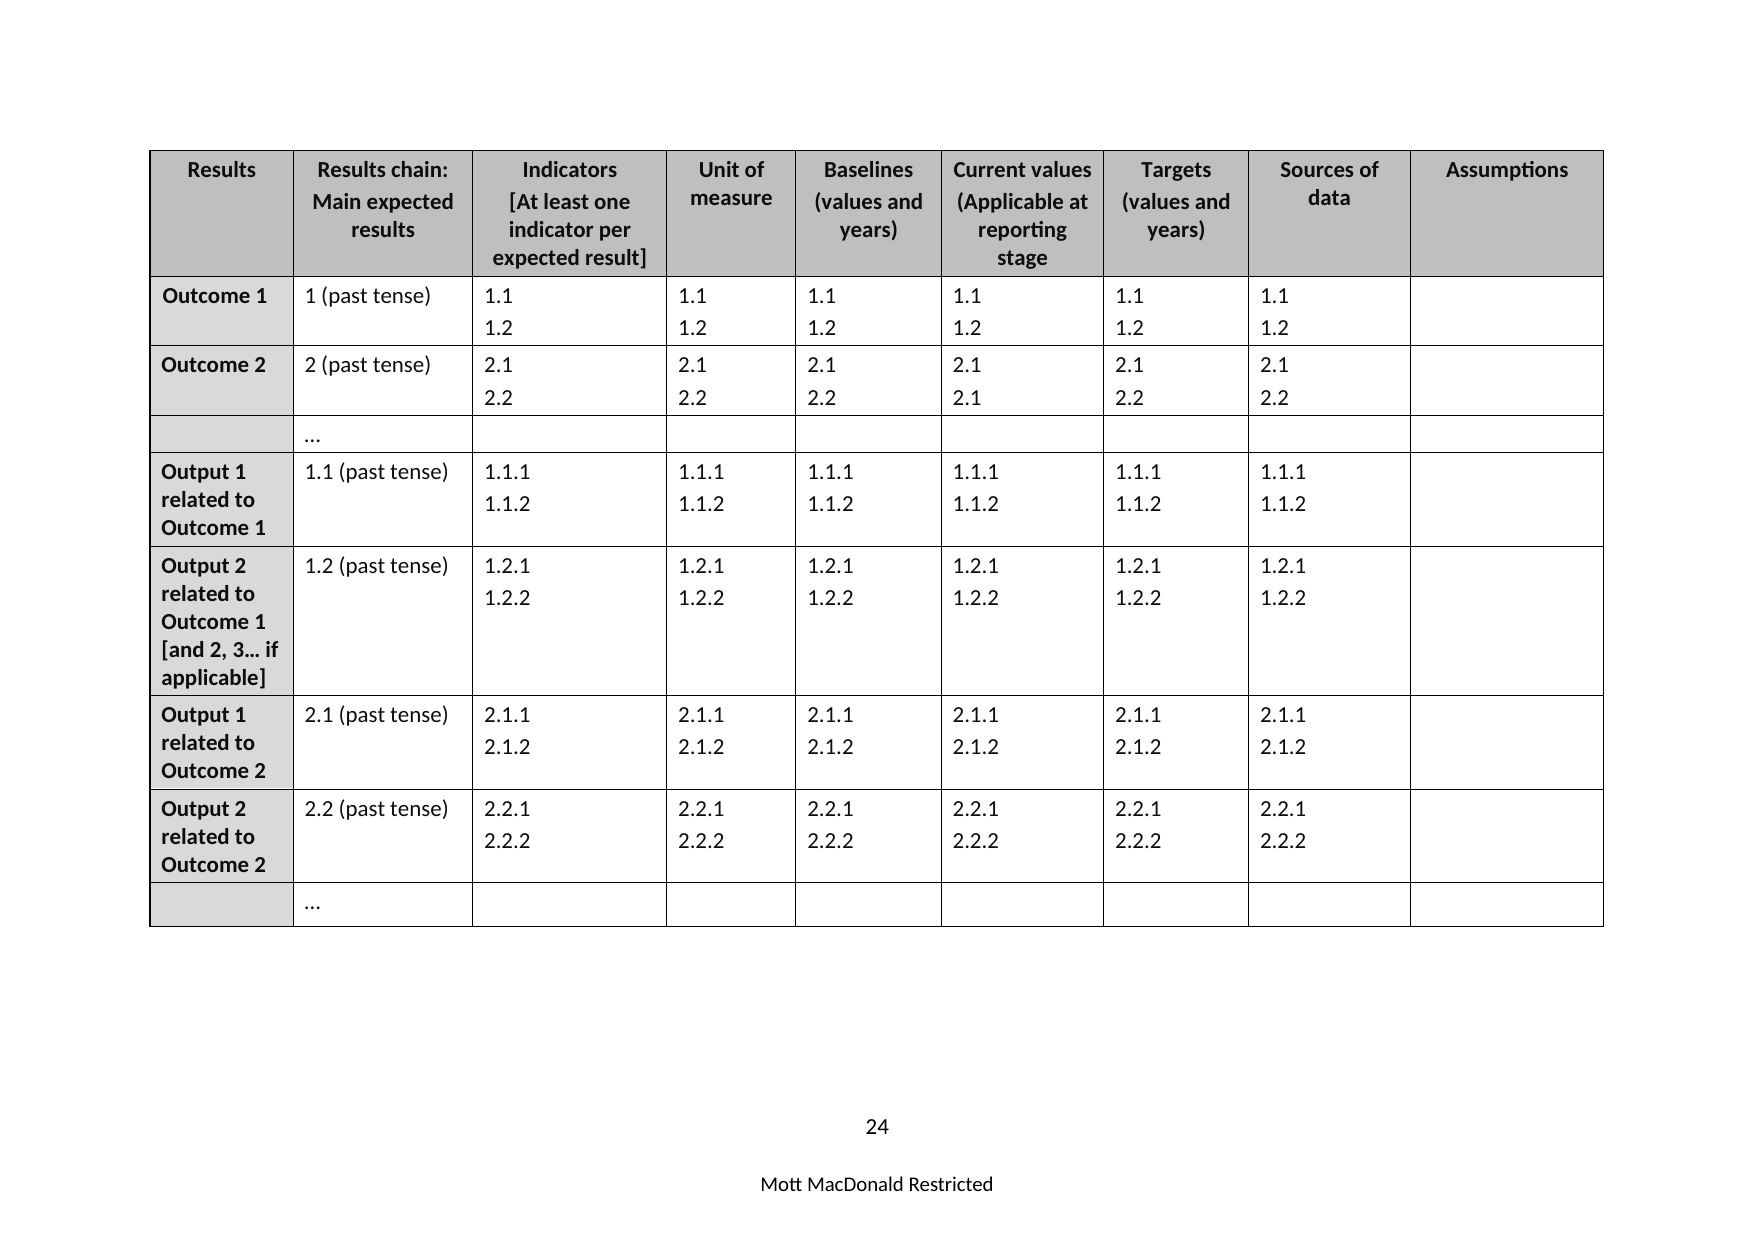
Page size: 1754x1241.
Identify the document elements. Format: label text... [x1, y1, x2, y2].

table_cell 2.2 (past tense) [294, 790, 472, 882]
table_cell [1249, 416, 1410, 452]
table_cell [1411, 790, 1603, 882]
table_cell 1.1 1.2 [796, 277, 941, 345]
table_cell 1.2.1 1.2.2 [1104, 547, 1248, 695]
table_cell [1104, 416, 1248, 452]
table_cell 1.1 1.2 [667, 277, 795, 345]
table_header Targets (values and years) [1104, 151, 1248, 276]
table_cell 2.1 2.2 [1104, 346, 1248, 415]
table_cell 2.2.1 2.2.2 [942, 790, 1103, 882]
table_header Baselines (values and years) [796, 151, 941, 276]
table_cell 2.1 2.1 [942, 346, 1103, 415]
table_cell 1.2.1 1.2.2 [1249, 547, 1410, 695]
table_cell 2.2.1 2.2.2 [667, 790, 795, 882]
table_cell 1.1.1 1.1.2 [1104, 453, 1248, 546]
table_header Results chain: Main expected results [294, 151, 472, 276]
table_cell 2 (past tense) [294, 346, 472, 415]
table_cell … [294, 416, 472, 452]
table_cell 1.1 (past tense) [294, 453, 472, 546]
table_cell Outcome 2 [151, 346, 293, 415]
table_cell 2.1 2.2 [473, 346, 666, 415]
table_cell 2.2.1 2.2.2 [1249, 790, 1410, 882]
table_cell Output 1 related to Outcome 1 [151, 453, 293, 546]
table_cell 1.2.1 1.2.2 [796, 547, 941, 695]
table_cell 2.1 2.2 [796, 346, 941, 415]
table_cell 1.1 1.2 [1104, 277, 1248, 345]
table_cell 2.1.1 2.1.2 [473, 696, 666, 788]
table_cell 2.1.1 2.1.2 [1104, 696, 1248, 788]
table_cell [473, 883, 666, 926]
table_cell [1104, 883, 1248, 926]
table_cell 1.1 1.2 [1249, 277, 1410, 345]
table_cell [1411, 883, 1603, 926]
table_cell [667, 416, 795, 452]
table_cell [1411, 547, 1603, 695]
table_cell [1411, 346, 1603, 415]
table_cell [796, 883, 941, 926]
table_cell 1.2.1 1.2.2 [667, 547, 795, 695]
table_cell Outcome 1 [151, 277, 293, 345]
table_header Sources of data [1249, 151, 1410, 276]
table_header Unit of measure [667, 151, 795, 276]
table_cell … [294, 883, 472, 926]
table_cell 2.1 2.2 [667, 346, 795, 415]
table_cell [796, 416, 941, 452]
table_cell 2.1.1 2.1.2 [1249, 696, 1410, 788]
table_header Results [151, 151, 293, 276]
table_cell 2.2.1 2.2.2 [796, 790, 941, 882]
table_cell 2.2.1 2.2.2 [1104, 790, 1248, 882]
table_cell 1.1.1 1.1.2 [796, 453, 941, 546]
table_cell 1.1.1 1.1.2 [473, 453, 666, 546]
table_cell 1 (past tense) [294, 277, 472, 345]
table_cell 1.1 1.2 [942, 277, 1103, 345]
table_cell 1.2.1 1.2.2 [942, 547, 1103, 695]
table_cell 2.1 (past tense) [294, 696, 472, 788]
table_cell 2.1.1 2.1.2 [796, 696, 941, 788]
table_cell [151, 883, 293, 926]
table_cell 1.1.1 1.1.2 [942, 453, 1103, 546]
table_header Current values (Applicable at reporting stage [942, 151, 1103, 276]
table_cell Output 2 related to Outcome 2 [151, 790, 293, 882]
table_cell 2.1.1 2.1.2 [942, 696, 1103, 788]
table_cell [1411, 416, 1603, 452]
table_cell [1249, 883, 1410, 926]
table_cell 1.1.1 1.1.2 [1249, 453, 1410, 546]
table_cell 2.1.1 2.1.2 [667, 696, 795, 788]
table_cell [1411, 453, 1603, 546]
table_cell [473, 416, 666, 452]
table_cell Output 2 related to Outcome 1 [and 2, 3… if applicable] [151, 547, 293, 695]
table_header Assumptions [1411, 151, 1603, 276]
table_cell [942, 883, 1103, 926]
table_cell [1411, 696, 1603, 788]
table_header Indicators [At least one indicator per expected result] [473, 151, 666, 276]
table_cell Output 1 related to Outcome 2 [151, 696, 293, 788]
table_cell 1.2 (past tense) [294, 547, 472, 695]
table_cell [151, 416, 293, 452]
table_cell 1.1 1.2 [473, 277, 666, 345]
table_cell 2.1 2.2 [1249, 346, 1410, 415]
table_cell 1.2.1 1.2.2 [473, 547, 666, 695]
table_cell 2.2.1 2.2.2 [473, 790, 666, 882]
table_cell 1.1.1 1.1.2 [667, 453, 795, 546]
table_cell [942, 416, 1103, 452]
table_cell [1411, 277, 1603, 345]
table_cell [667, 883, 795, 926]
